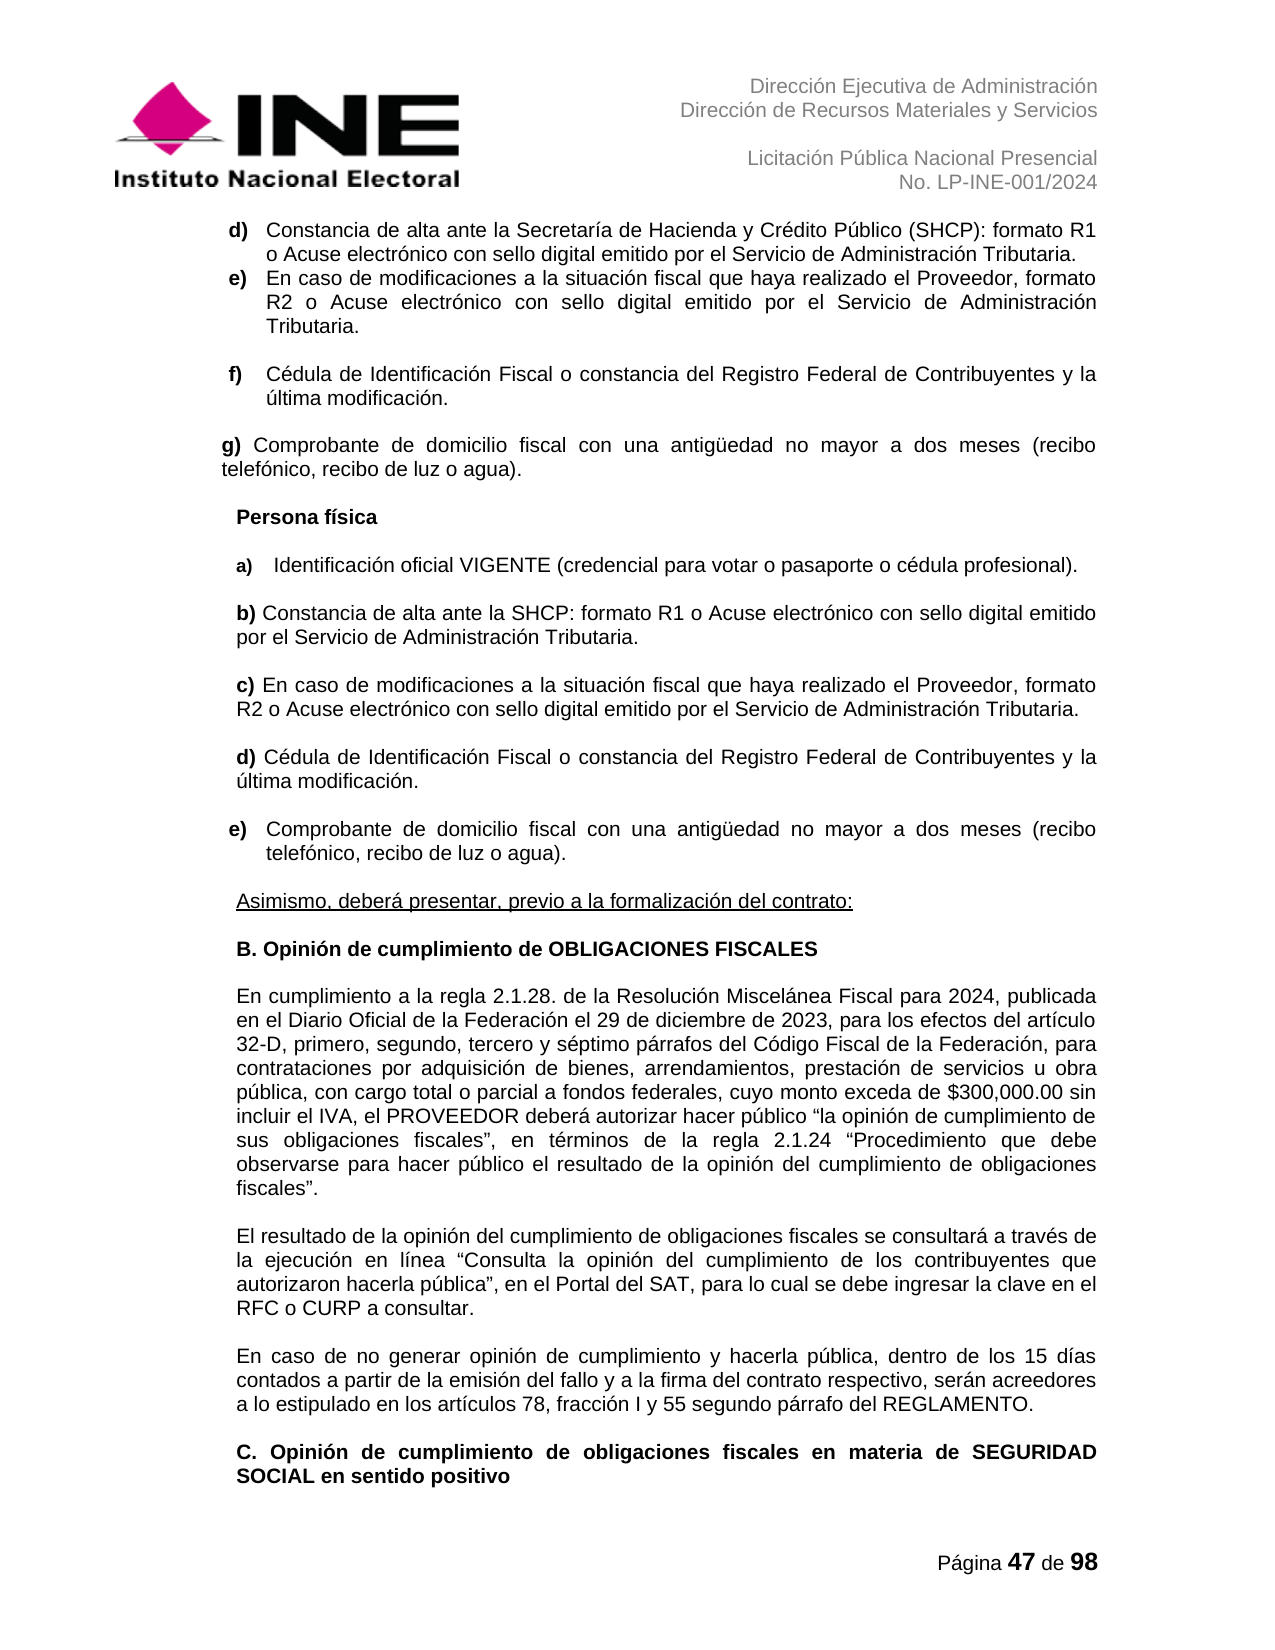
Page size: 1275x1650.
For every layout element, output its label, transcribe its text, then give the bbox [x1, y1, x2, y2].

text C. Opinión de cumplimiento de obligaciones fiscales en materia de SEGURIDAD SOCIAL en sentido positivo [236, 1439, 1098, 1487]
text b) Constancia de alta ante la SHCP: formato R1 o Acuse electrónico con sello digital emitido por el Servicio de Administración Tributaria. [236, 601, 1098, 649]
text El resultado de la opinión del cumplimiento de obligaciones fiscales se consultará a través de la ejecución en línea “Consulta la opinión del cumplimiento de los contribuyentes que autorizaron hacerla pública”, en el Portal del SAT, para lo cual se debe ingresar la clave en el RFC o CURP a consultar. [236, 1224, 1098, 1320]
list Identificación oficial VIGENTE (credencial para votar o pasaporte o cédula profesional). [236, 553, 1098, 577]
list Cédula de Identificación Fiscal o constancia del Registro Federal de Contribuyentes y la última modificación. [228, 361, 1098, 409]
text d) Cédula de Identificación Fiscal o constancia del Registro Federal de Contribuyentes y la última modificación. [236, 745, 1098, 793]
text c) En caso de modificaciones a la situación fiscal que haya realizado el Proveedor, formato R2 o Acuse electrónico con sello digital emitido por el Servicio de Administración Tributaria. [236, 673, 1098, 721]
text En caso de no generar opinión de cumplimiento y hacerla pública, dentro de los 15 días contados a partir de la emisión del fallo y a la firma del contrato respectivo, serán acreedores a lo estipulado en los artículos 78, fracción I y 55 segundo párrafo del REGLAMENTO. [236, 1344, 1098, 1416]
text Asimismo, deberá presentar, previo a la formalización del contrato: [236, 888, 1098, 912]
text En cumplimiento a la regla 2.1.28. de la Resolución Miscelánea Fiscal para 2024, publicada en el Diario Oficial de la Federación el 29 de diciembre de 2023, para los efectos del artículo 32-D, primero, segundo, tercero y séptimo párrafos del Código Fiscal de la Federación, para contrataciones por adquisición de bienes, arrendamientos, prestación de servicios u obra pública, con cargo total o parcial a fondos federales, cuyo monto exceda de $300,000.00 sin incluir el IVA, el PROVEEDOR deberá autorizar hacer público “la opinión de cumplimiento de sus obligaciones fiscales”, en términos de la regla 2.1.24 “Procedimiento que debe observarse para hacer público el resultado de la opinión del cumplimiento de obligaciones fiscales”. [236, 984, 1098, 1200]
list Constancia de alta ante la Secretaría de Hacienda y Crédito Público (SHCP): formato R1 o Acuse electrónico con sello digital emitido por el Servicio de Administración Tributaria. [228, 218, 1098, 266]
list En caso de modificaciones a la situación fiscal que haya realizado el Proveedor, formato R2 o Acuse electrónico con sello digital emitido por el Servicio de Administración Tributaria. [228, 266, 1098, 337]
text g) Comprobante de domicilio fiscal con una antigüedad no mayor a dos meses (recibo telefónico, recibo de luz o agua). [221, 433, 1098, 481]
text B. Opinión de cumplimiento de OBLIGACIONES FISCALES [236, 936, 1098, 960]
picture [115, 82, 459, 187]
list Comprobante de domicilio fiscal con una antigüedad no mayor a dos meses (recibo telefónico, recibo de luz o agua). [228, 817, 1098, 864]
text Persona física [236, 505, 1098, 529]
